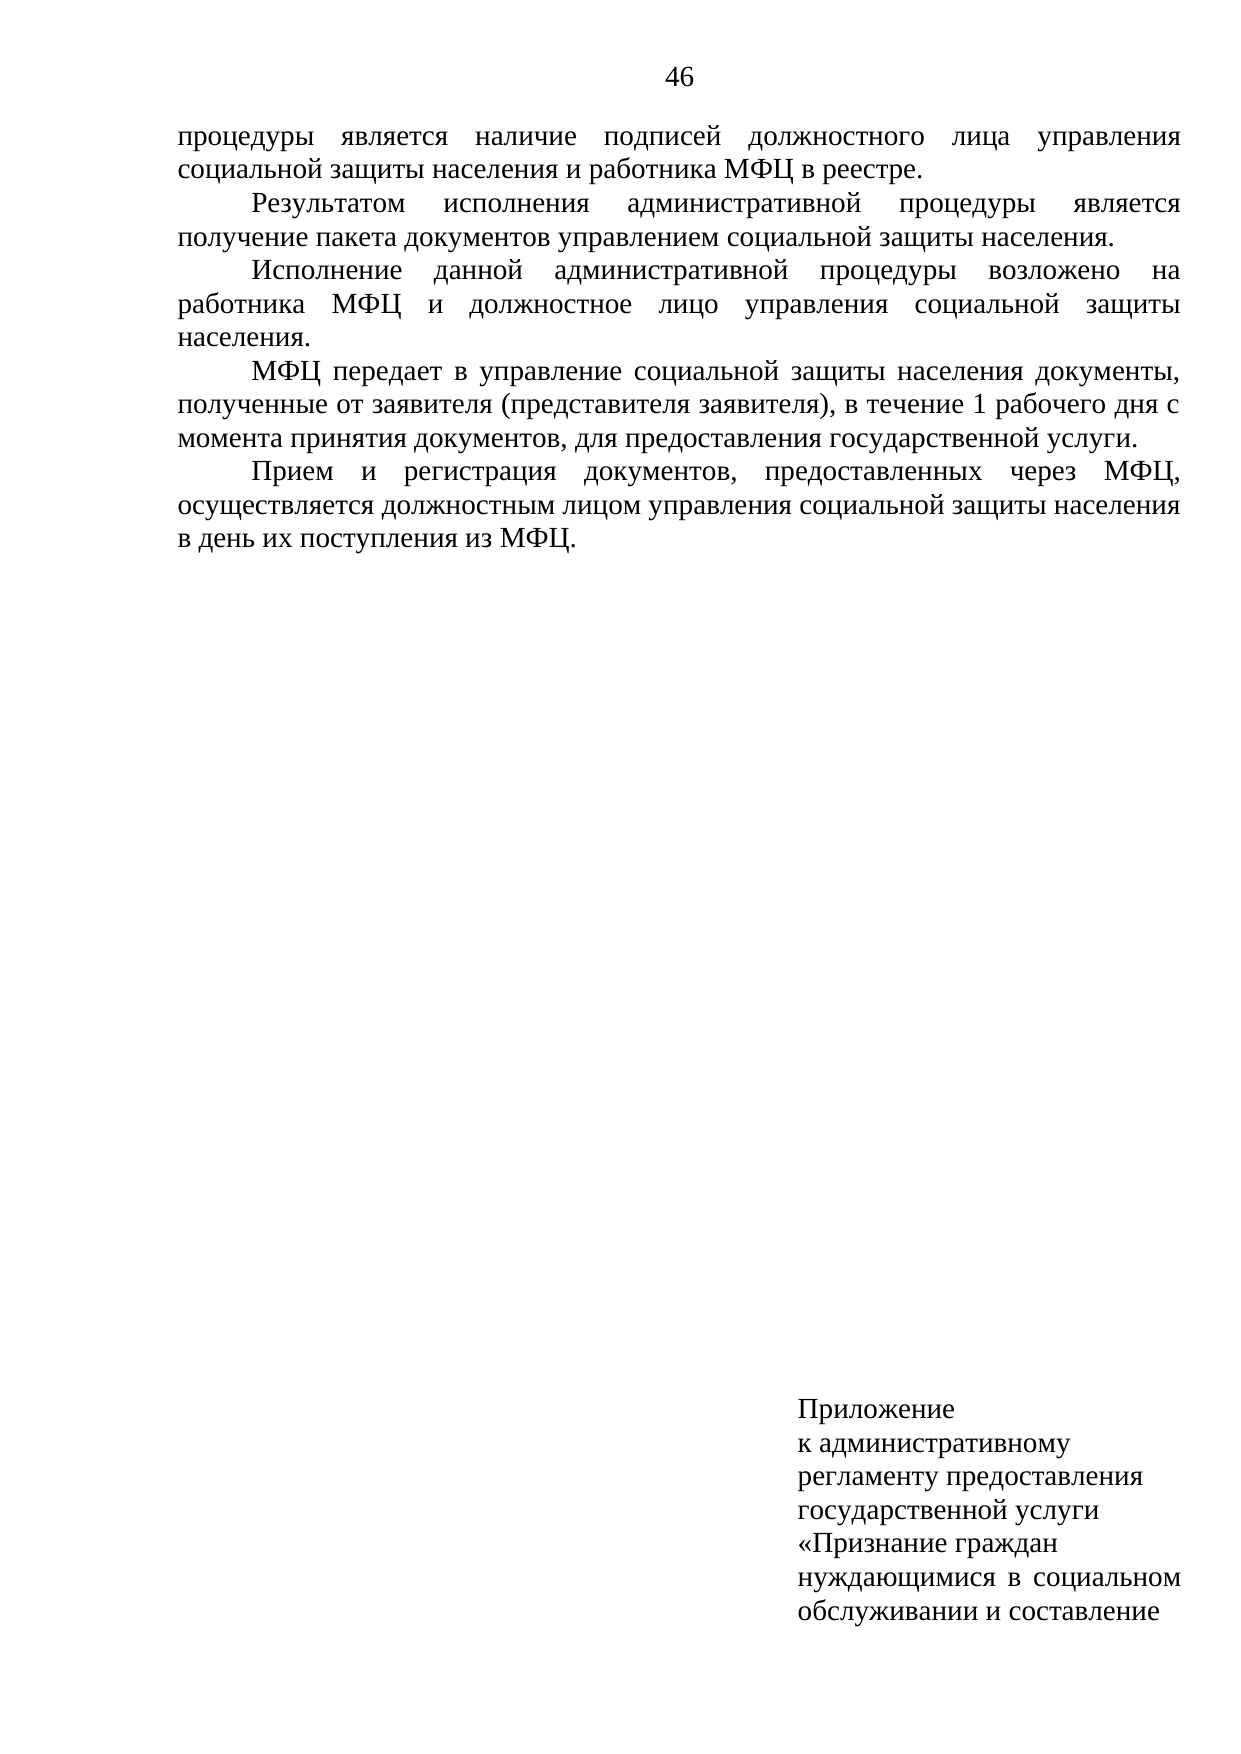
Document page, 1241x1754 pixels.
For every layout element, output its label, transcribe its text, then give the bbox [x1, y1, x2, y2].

text регламенту предоставления [797, 1458, 1181, 1492]
text МФЦ передает в управление социальной защиты населения документы, полученные от заявителя (представителя заявителя), в течение 1 рабочего дня с момента принятия документов, для предоставления государственной услуги. [177, 353, 1181, 453]
text нуждающимися в социальном обслуживании и составление [797, 1559, 1181, 1626]
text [177, 118, 1181, 185]
text Приложение [768, 1391, 1181, 1425]
text к административному [797, 1425, 1181, 1458]
text «Признание граждан [797, 1526, 1181, 1559]
text Исполнение данной административной процедуры возложено на работника МФЦ и должностное лицо управления социальной защиты населения. [177, 252, 1181, 353]
text государственной услуги [797, 1492, 1181, 1526]
text Результатом исполнения административной процедуры является получение пакета документов управлением социальной защиты населения. [177, 185, 1181, 252]
text Прием и регистрация документов, предоставленных через МФЦ, осуществляется должностным лицом управления социальной защиты населения в день их поступления из МФЦ. [177, 453, 1181, 554]
